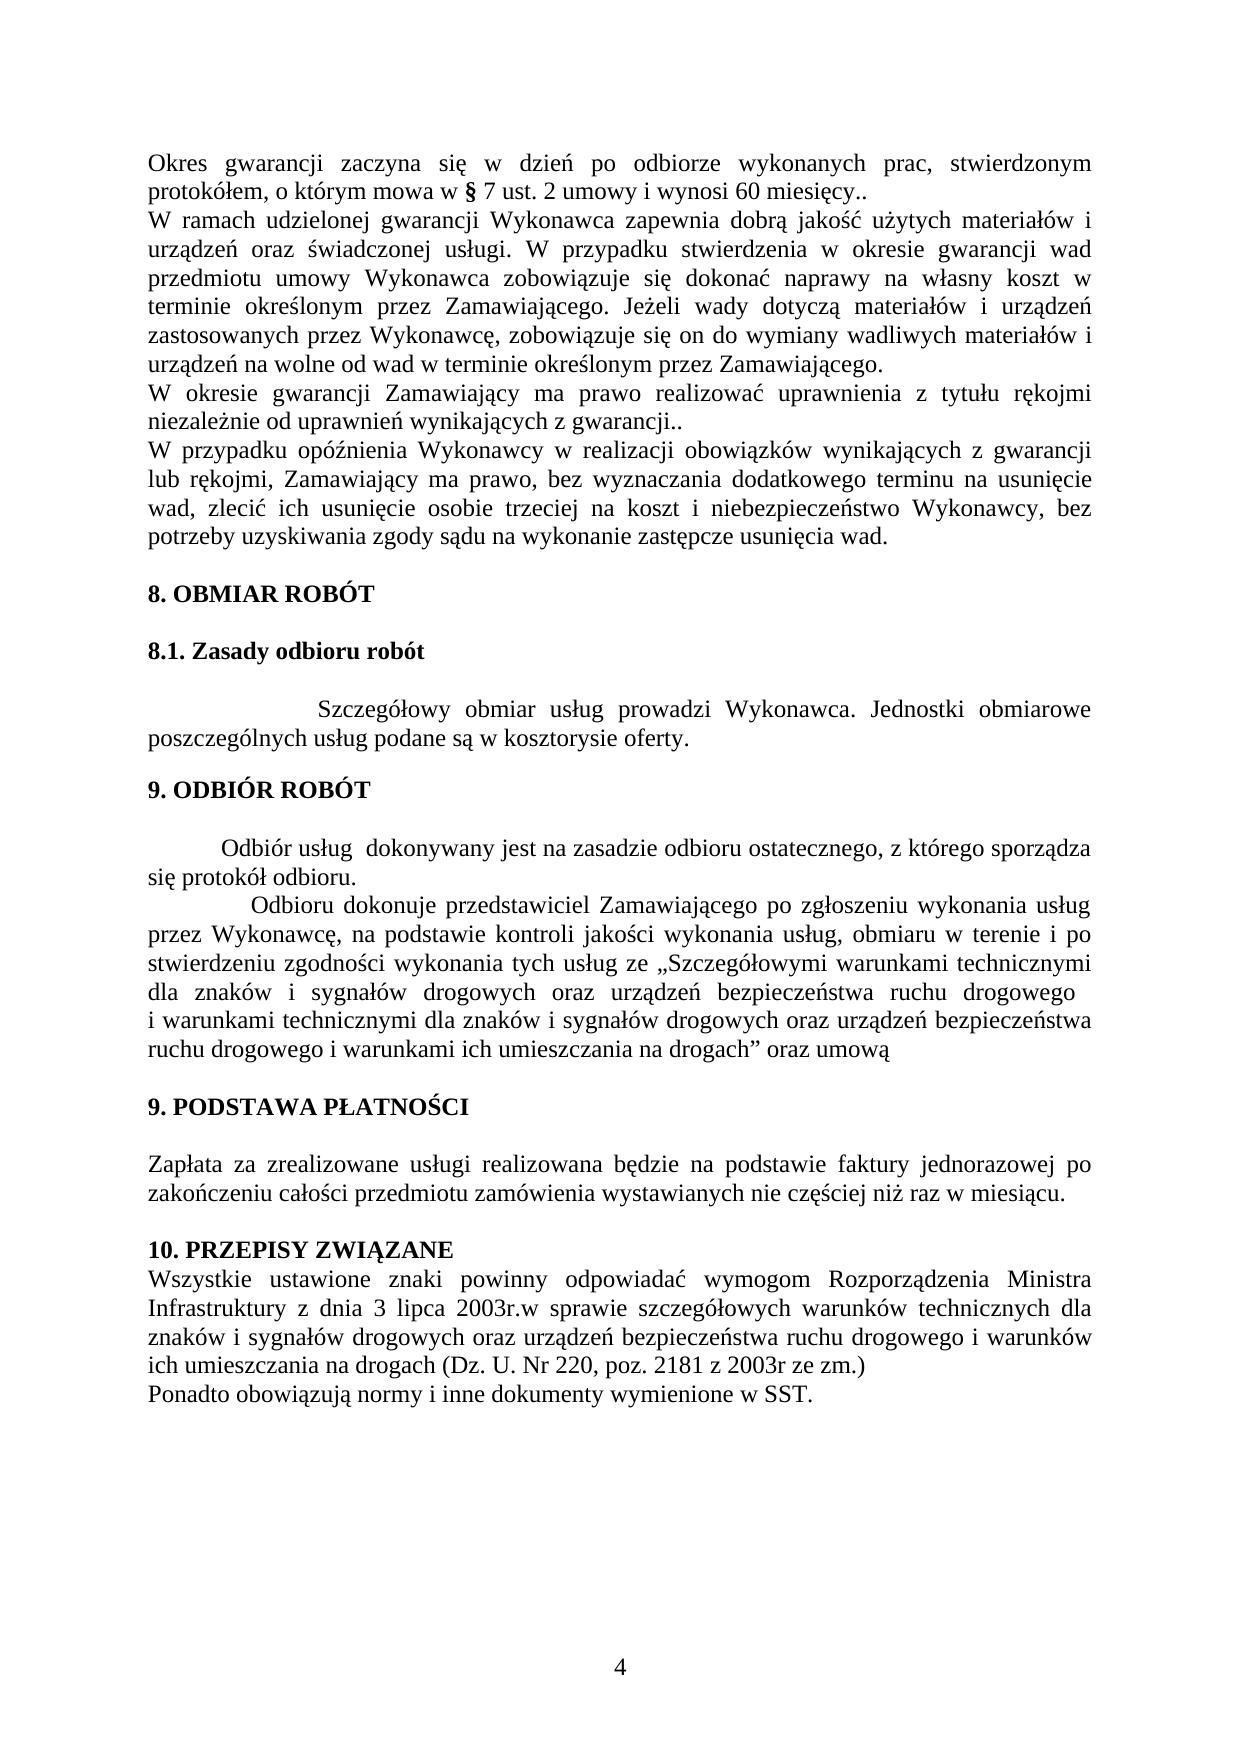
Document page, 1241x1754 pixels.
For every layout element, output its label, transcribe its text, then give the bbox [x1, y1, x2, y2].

text Szczegółowy obmiar usług prowadzi Wykonawca. Jednostki obmiarowe poszczególnych usług podane są w kosztorysie oferty. [148, 694, 1093, 751]
text Okres gwarancji zaczyna się w dzień po odbiorze wykonanych prac, stwierdzonym protokółem, o którym mowa w § 7 ust. 2 umowy i wynosi 60 miesięcy.. [148, 148, 1093, 205]
text 8. OBMIAR ROBÓT [148, 579, 1093, 608]
text W ramach udzielonej gwarancji Wykonawca zapewnia dobrą jakość użytych materiałów i urządzeń oraz świadczonej usługi. W przypadku stwierdzenia w okresie gwarancji wad przedmiotu umowy Wykonawca zobowiązuje się dokonać naprawy na własny koszt w terminie określonym przez Zamawiającego. Jeżeli wady dotyczą materiałów i urządzeń zastosowanych przez Wykonawcę, zobowiązuje się on do wymiany wadliwych materiałów i urządzeń na wolne od wad w terminie określonym przez Zamawiającego. [148, 205, 1093, 378]
text Zapłata za zrealizowane usługi realizowana będzie na podstawie faktury jednorazowej po zakończeniu całości przedmiotu zamówienia wystawianych nie częściej niż raz w miesiącu. [148, 1149, 1093, 1207]
text Odbiór usług dokonywany jest na zasadzie odbioru ostatecznego, z którego sporządza się protokół odbioru. [148, 833, 1093, 890]
text Ponadto obowiązują normy i inne dokumenty wymienione w SST. [148, 1379, 1093, 1408]
text 10. PRZEPISY ZWIĄZANE [148, 1235, 1093, 1264]
text W okresie gwarancji Zamawiający ma prawo realizować uprawnienia z tytułu rękojmi niezależnie od uprawnień wynikających z gwarancji.. [148, 378, 1093, 435]
text W przypadku opóźnienia Wykonawcy w realizacji obowiązków wynikających z gwarancji lub rękojmi, Zamawiający ma prawo, bez wyznaczania dodatkowego terminu na usunięcie wad, zlecić ich usunięcie osobie trzeciej na koszt i niebezpieczeństwo Wykonawcy, bez potrzeby uzyskiwania zgody sądu na wykonanie zastępcze usunięcia wad. [148, 435, 1093, 550]
text Wszystkie ustawione znaki powinny odpowiadać wymogom Rozporządzenia Ministra Infrastruktury z dnia 3 lipca 2003r.w sprawie szczegółowych warunków technicznych dla znaków i sygnałów drogowych oraz urządzeń bezpieczeństwa ruchu drogowego i warunków ich umieszczania na drogach (Dz. U. Nr 220, poz. 2181 z 2003r ze zm.) [148, 1264, 1093, 1379]
text Odbioru dokonuje przedstawiciel Zamawiającego po zgłoszeniu wykonania usług przez Wykonawcę, na podstawie kontroli jakości wykonania usług, obmiaru w terenie i po stwierdzeniu zgodności wykonania tych usług ze „Szczegółowymi warunkami technicznymi dla znaków i sygnałów drogowych oraz urządzeń bezpieczeństwa ruchu drogowego i warunkami technicznymi dla znaków i sygnałów drogowych oraz urządzeń bezpieczeństwa ruchu drogowego i warunkami ich umieszczania na drogach” oraz umową [148, 890, 1093, 1063]
text 8.1. Zasady odbioru robót [148, 636, 1093, 665]
text 9. ODBIÓR ROBÓT [148, 775, 1093, 804]
text 9. PODSTAWA PŁATNOŚCI [148, 1092, 1093, 1120]
